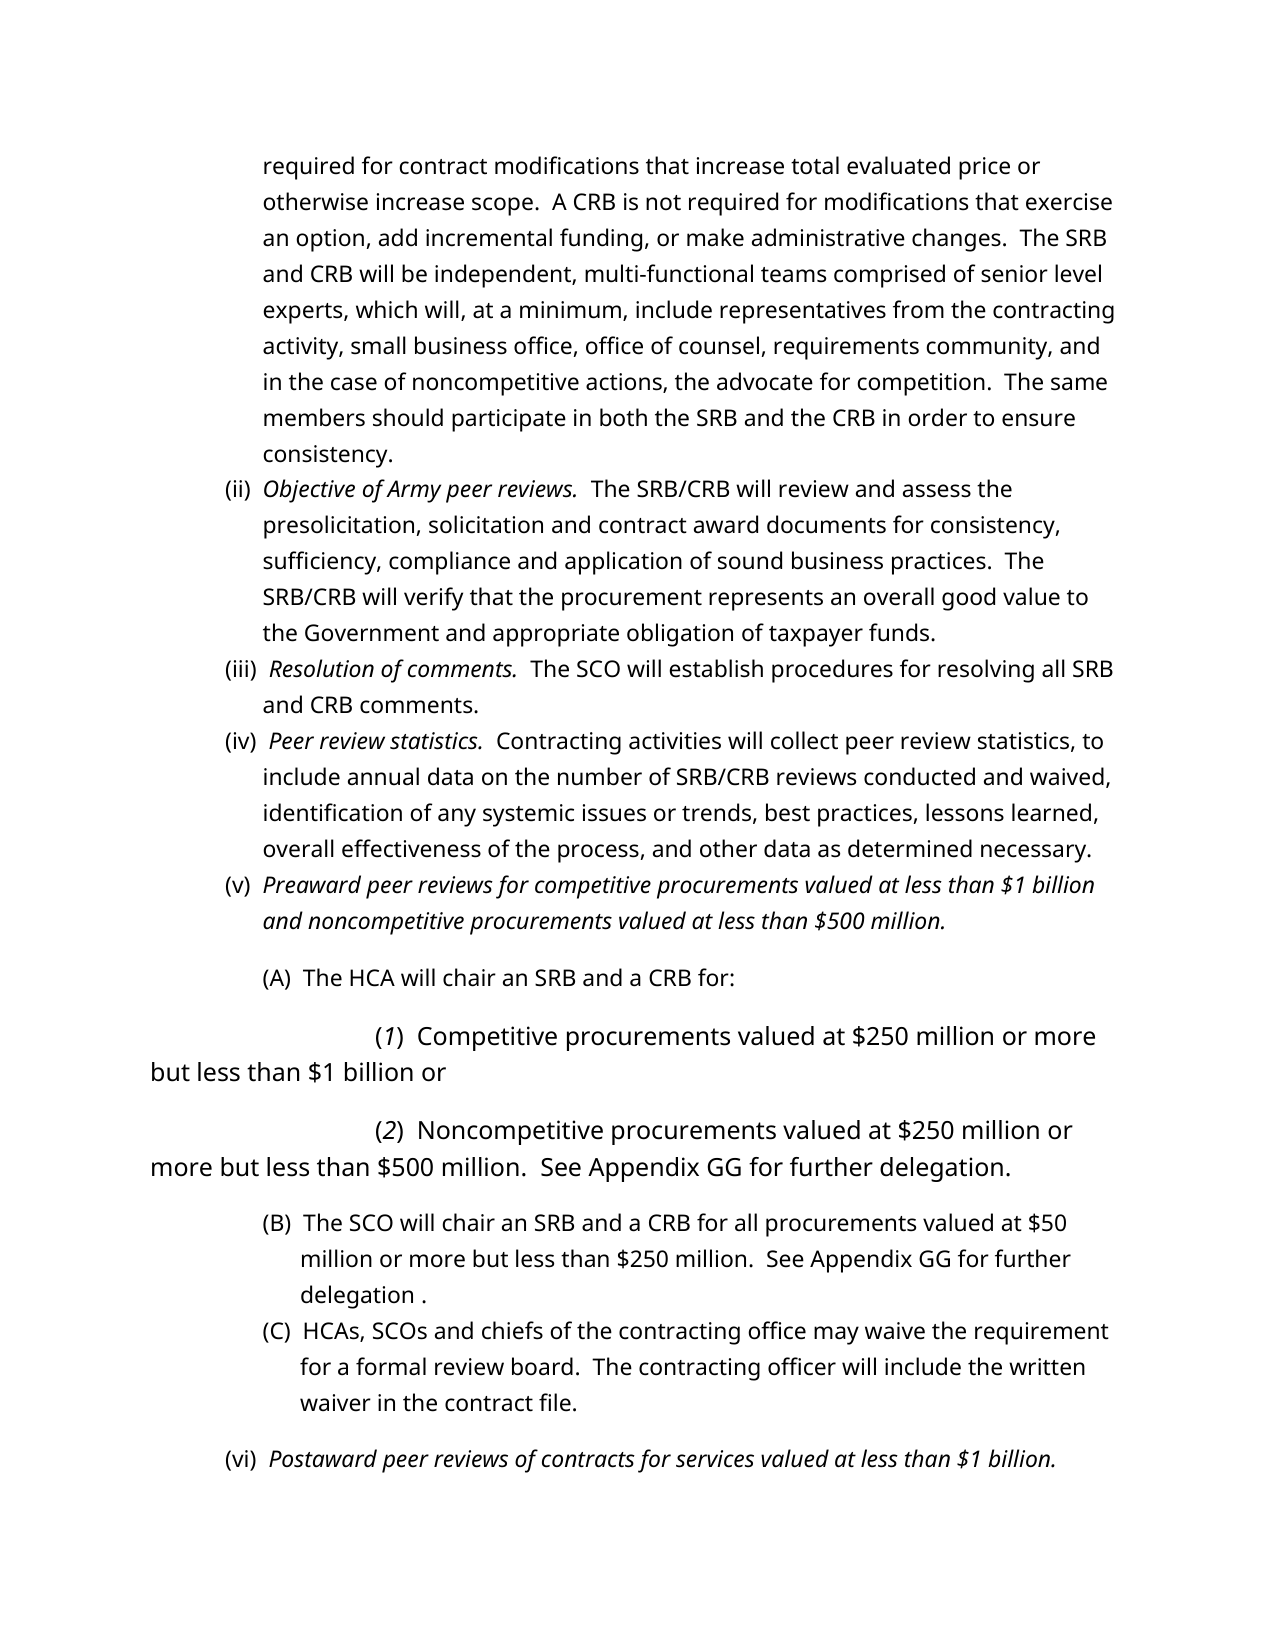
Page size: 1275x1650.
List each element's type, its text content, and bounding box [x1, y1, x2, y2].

list (ii) Objective of Army peer reviews. The SRB/CRB will review and assess the presolicitation, solicitation and contract award documents for consistency, sufficiency, compliance and application of sound business practices. The SRB/CRB will verify that the procurement represents an overall good value to the Government and appropriate obligation of taxpayer funds. [225, 473, 1125, 648]
list (1) Competitive procurements valued at $250 million or more but less than $1 billion or [150, 1018, 1125, 1089]
list (2) Noncompetitive procurements valued at $250 million or more but less than $500 million. See Appendix GG for further delegation. [150, 1113, 1125, 1183]
list (iii) Resolution of comments. The SCO will establish procedures for resolving all SRB and CRB comments. [225, 653, 1125, 720]
list (iv) Peer review statistics. Contracting activities will collect peer review statistics, to include annual data on the number of SRB/CRB reviews conducted and waived, identification of any systemic issues or trends, best practices, lessons learned, overall effectiveness of the process, and other data as determined necessary. [225, 725, 1125, 864]
list (vi) Postaward peer reviews of contracts for services valued at less than $1 billion. [225, 1443, 1125, 1475]
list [225, 150, 1125, 469]
list (C) HCAs, SCOs and chiefs of the contracting office may waive the requirement for a formal review board. The contracting officer will include the written waiver in the contract file. [262, 1315, 1125, 1418]
list (A) The HCA will chair an SRB and a CRB for: [262, 961, 1125, 993]
list (v) Preaward peer reviews for competitive procurements valued at less than $1 billion and noncompetitive procurements valued at less than $500 million. [225, 869, 1125, 936]
list (B) The SCO will chair an SRB and a CRB for all procurements valued at $50 million or more but less than $250 million. See Appendix GG for further delegation . [262, 1207, 1125, 1310]
